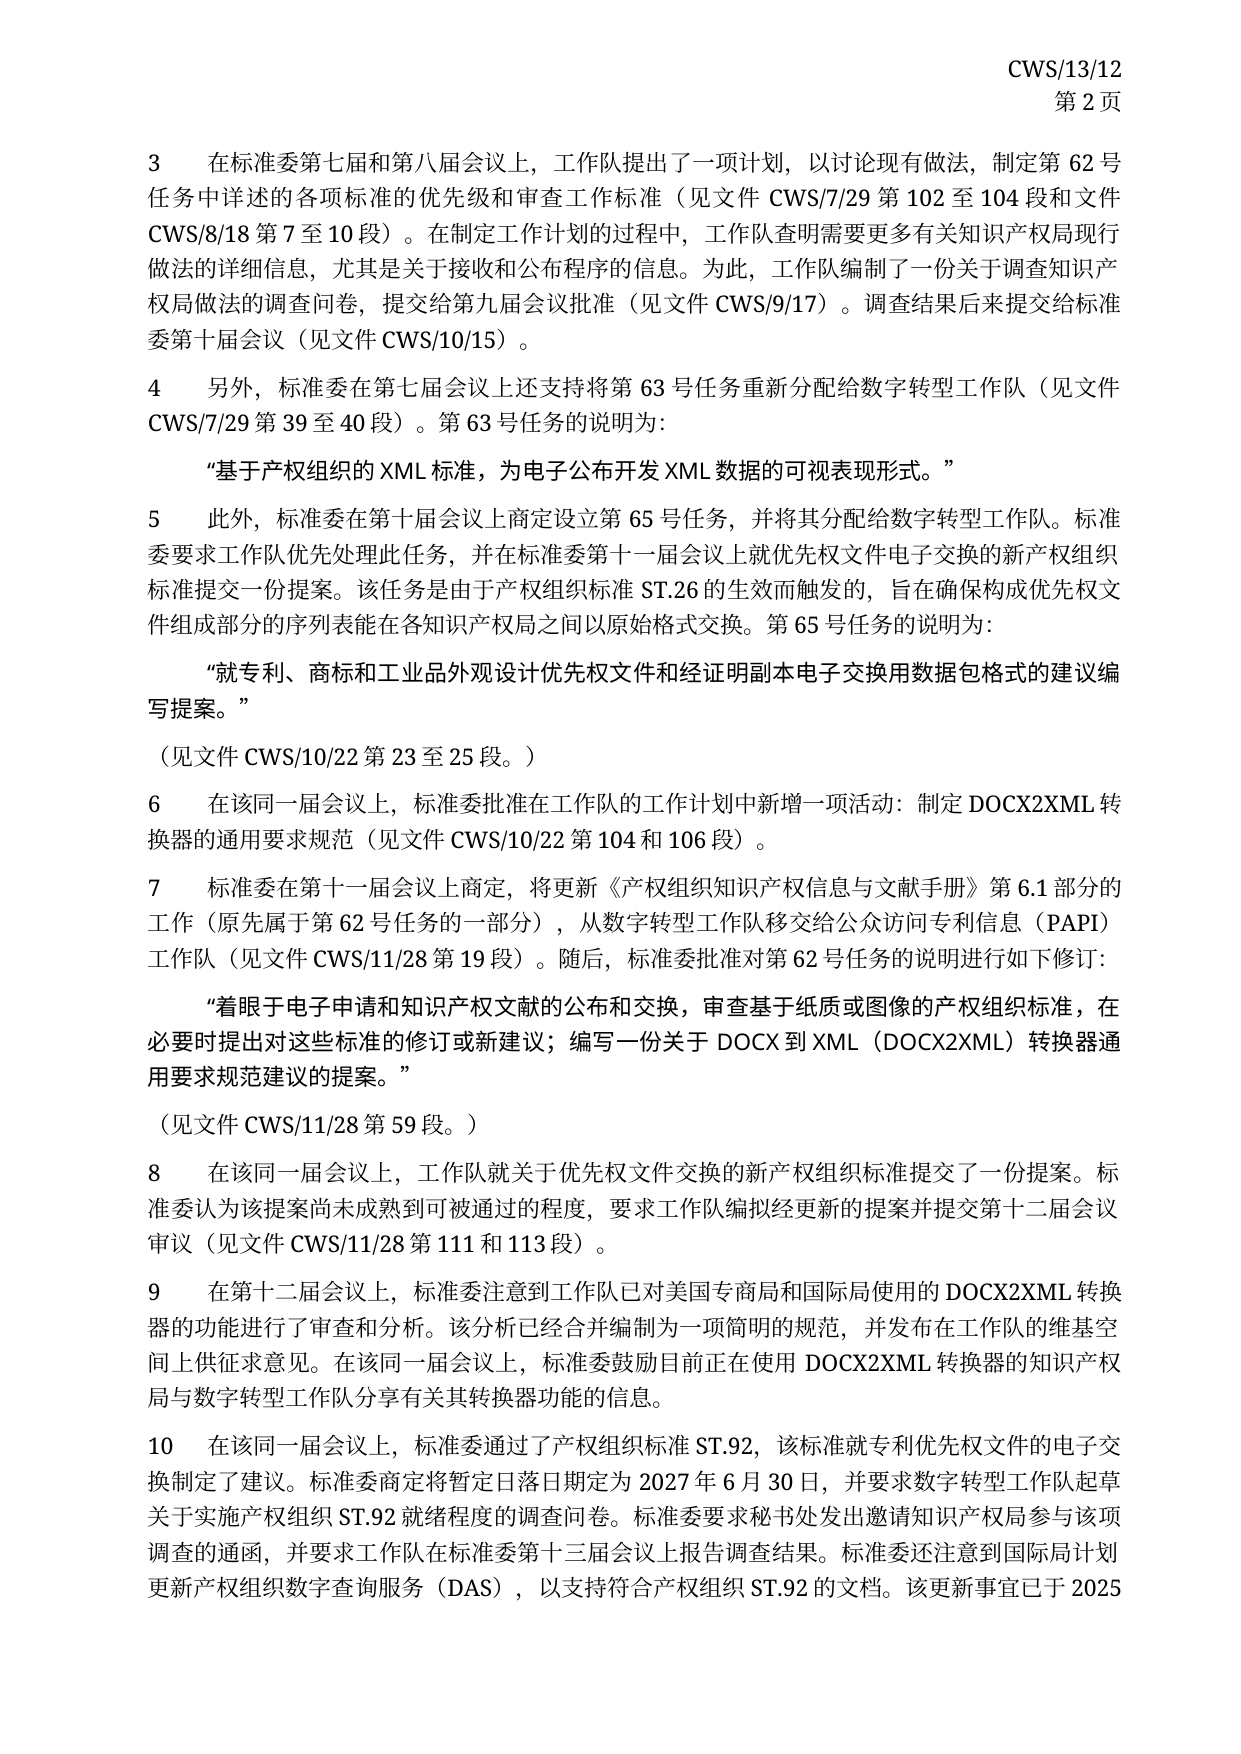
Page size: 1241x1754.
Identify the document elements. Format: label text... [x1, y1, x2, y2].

text 在标准委第七届和第八届会议上，工作队提出了一项计划，以讨论现有做法，制定第62号任务中详述的各项标准的优先级和审查工作标准（见文件CWS/7/29第102至104段和文件CWS/8/18第7至10段）。在制定工作计划的过程中，工作队查明需要更多有关知识产权局现行做法的详细信息，尤其是关于接收和公布程序的信息。为此，工作队编制了一份关于调查知识产权局做法的调查问卷，提交给第九届会议批准（见文件CWS/9/17）。调查结果后来提交给标准委第十届会议（见文件CWS/10/15）。 [148, 142, 1122, 355]
text “基于产权组织的XML标准，为电子公布开发XML数据的可视表现形式。” [207, 451, 1122, 486]
text 另外，标准委在第七届会议上还支持将第63号任务重新分配给数字转型工作队（见文件CWS/7/29第39至40段）。第63号任务的说明为： [148, 367, 1122, 438]
text “着眼于电子申请和知识产权文献的公布和交换，审查基于纸质或图像的产权组织标准，在必要时提出对这些标准的修订或新建议；编写一份关于DOCX到XML（DOCX2XML）转换器通用要求规范建议的提案。” [148, 986, 1122, 1092]
text 标准委在第十一届会议上商定，将更新《产权组织知识产权信息与文献手册》第6.1部分的工作（原先属于第62号任务的一部分），从数字转型工作队移交给公众访问专利信息（PAPI）工作队（见文件CWS/11/28第19段）。随后，标准委批准对第62号任务的说明进行如下修订： [148, 867, 1122, 974]
text 在该同一届会议上，标准委批准在工作队的工作计划中新增一项活动：制定DOCX2XML转换器的通用要求规范（见文件CWS/10/22第104和106段）。 [148, 784, 1122, 855]
text “就专利、商标和工业品外观设计优先权文件和经证明副本电子交换用数据包格式的建议编写提案。” [148, 653, 1122, 724]
text （见文件CWS/10/22第23至25段。） [148, 736, 1122, 772]
text 在该同一届会议上，工作队就关于优先权文件交换的新产权组织标准提交了一份提案。标准委认为该提案尚未成熟到可被通过的程度，要求工作队编拟经更新的提案并提交第十二届会议审议（见文件CWS/11/28第111和113段）。 [148, 1153, 1122, 1259]
text 此外，标准委在第十届会议上商定设立第65号任务，并将其分配给数字转型工作队。标准委要求工作队优先处理此任务，并在标准委第十一届会议上就优先权文件电子交换的新产权组织标准提交一份提案。该任务是由于产权组织标准ST.26的生效而触发的，旨在确保构成优先权文件组成部分的序列表能在各知识产权局之间以原始格式交换。第65号任务的说明为： [148, 499, 1122, 640]
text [148, 1426, 1122, 1603]
subtitle （见文件CWS/11/28第59段。） [148, 1105, 1122, 1140]
text 在第十二届会议上，标准委注意到工作队已对美国专商局和国际局使用的DOCX2XML转换器的功能进行了审查和分析。该分析已经合并编制为一项简明的规范，并发布在工作队的维基空间上供征求意见。在该同一届会议上，标准委鼓励目前正在使用DOCX2XML转换器的知识产权局与数字转型工作队分享有关其转换器功能的信息。 [148, 1272, 1122, 1413]
